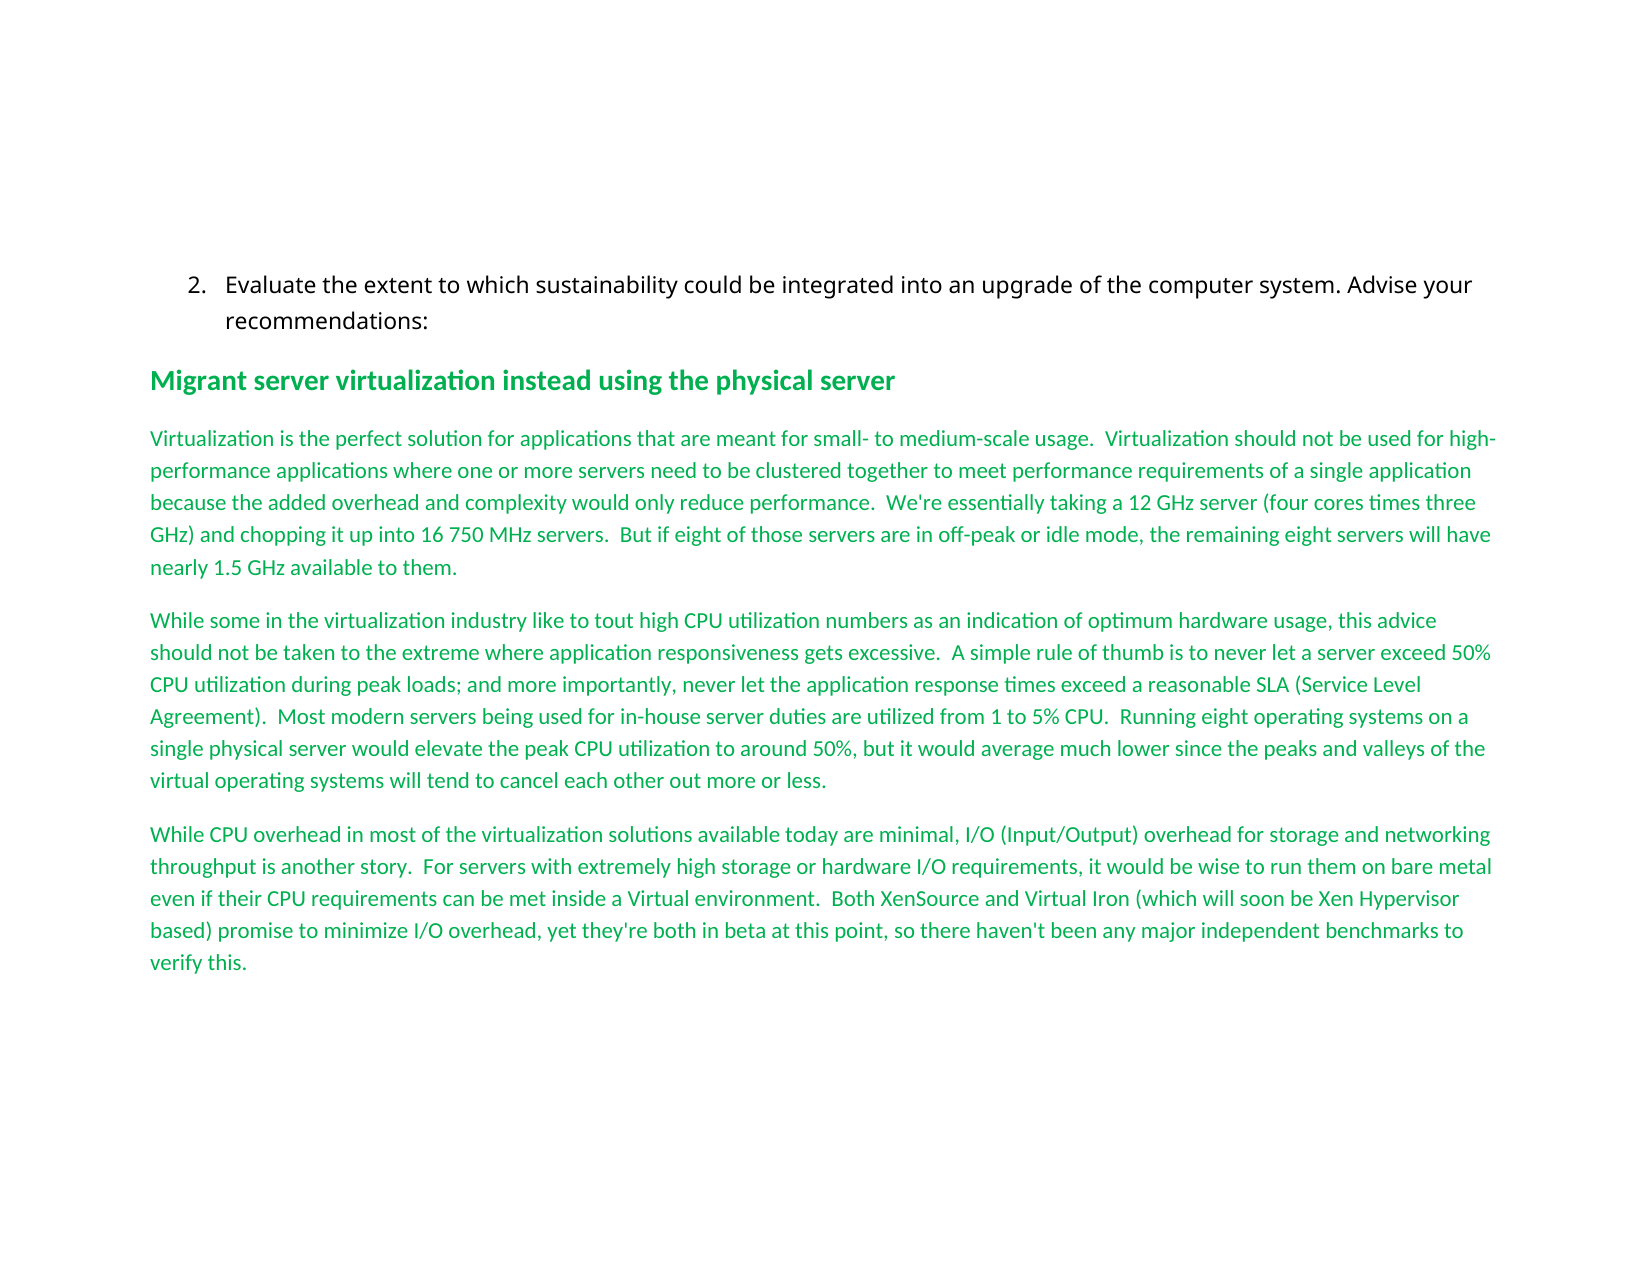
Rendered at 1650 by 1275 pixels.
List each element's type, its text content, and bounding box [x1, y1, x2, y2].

list Evaluate the extent to which sustainability could be integrated into an upgrade of the computer system. Advise your recommendations: [187, 269, 1500, 337]
text While some in the virtualization industry like to tout high CPU utilization numbers as an indication of optimum hardware usage, this advice should not be taken to the extreme where application responsiveness gets excessive. A simple rule of thumb is to never let a server exceed 50% CPU utilization during peak loads; and more importantly, never let the application response times exceed a reasonable SLA (Service Level Agreement). Most modern servers being used for in-house server duties are utilized from 1 to 5% CPU. Running eight operating systems on a single physical server would elevate the peak CPU utilization to around 50%, but it would average much lower since the peaks and valleys of the virtual operating systems will tend to cancel each other out more or less. [150, 606, 1500, 795]
text Migrant server virtualization instead using the physical server [150, 362, 1500, 398]
text Virtualization is the perfect solution for applications that are meant for small- to medium-scale usage. Virtualization should not be used for high-performance applications where one or more servers need to be clustered together to meet performance requirements of a single application because the added overhead and complexity would only reduce performance. We're essentially taking a 12 GHz server (four cores times three GHz) and chopping it up into 16 750 MHz servers. But if eight of those servers are in off-peak or idle mode, the remaining eight servers will have nearly 1.5 GHz available to them. [150, 424, 1500, 581]
text While CPU overhead in most of the virtualization solutions available today are minimal, I/O (Input/Output) overhead for storage and networking throughput is another story. For servers with extremely high storage or hardware I/O requirements, it would be wise to run them on bare metal even if their CPU requirements can be met inside a Virtual environment. Both XenSource and Virtual Iron (which will soon be Xen Hypervisor based) promise to minimize I/O overhead, yet they're both in beta at this point, so there haven't been any major independent benchmarks to verify this. [150, 820, 1500, 976]
